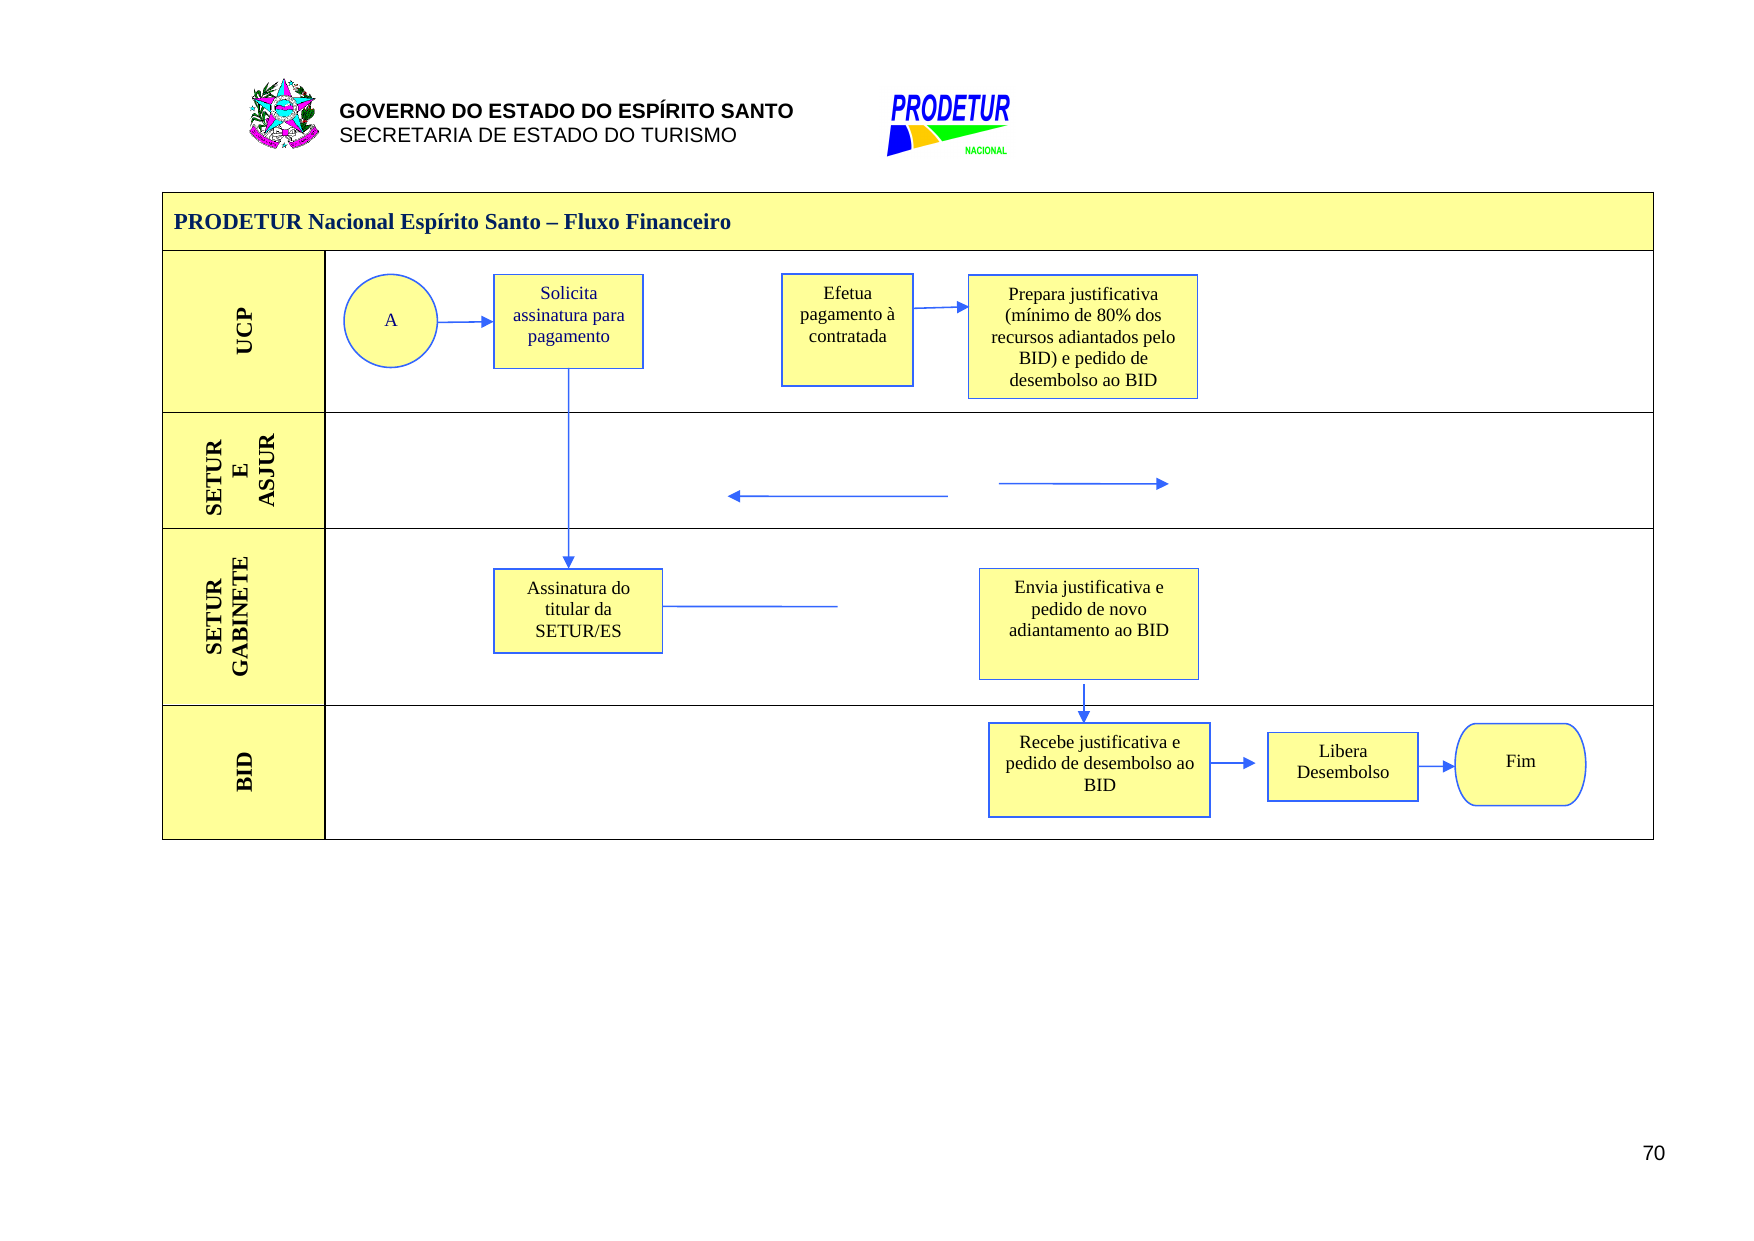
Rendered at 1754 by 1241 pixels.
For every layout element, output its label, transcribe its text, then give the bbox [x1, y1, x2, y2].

table_cell PRODETUR Nacional Espírito Santo – Fluxo Financeiro [163, 193, 1653, 250]
table_cell SETUR GABINETE [163, 529, 324, 704]
table_cell SETUR E ASJUR [163, 413, 324, 528]
table_cell [326, 413, 567, 528]
picture [878, 86, 1016, 159]
table_cell [570, 413, 1653, 528]
table_cell [326, 706, 1653, 839]
table_cell BID [163, 706, 324, 839]
table_cell UCP [163, 251, 324, 412]
picture [243, 75, 324, 151]
table_cell [326, 529, 1653, 704]
table_cell [326, 251, 1653, 412]
